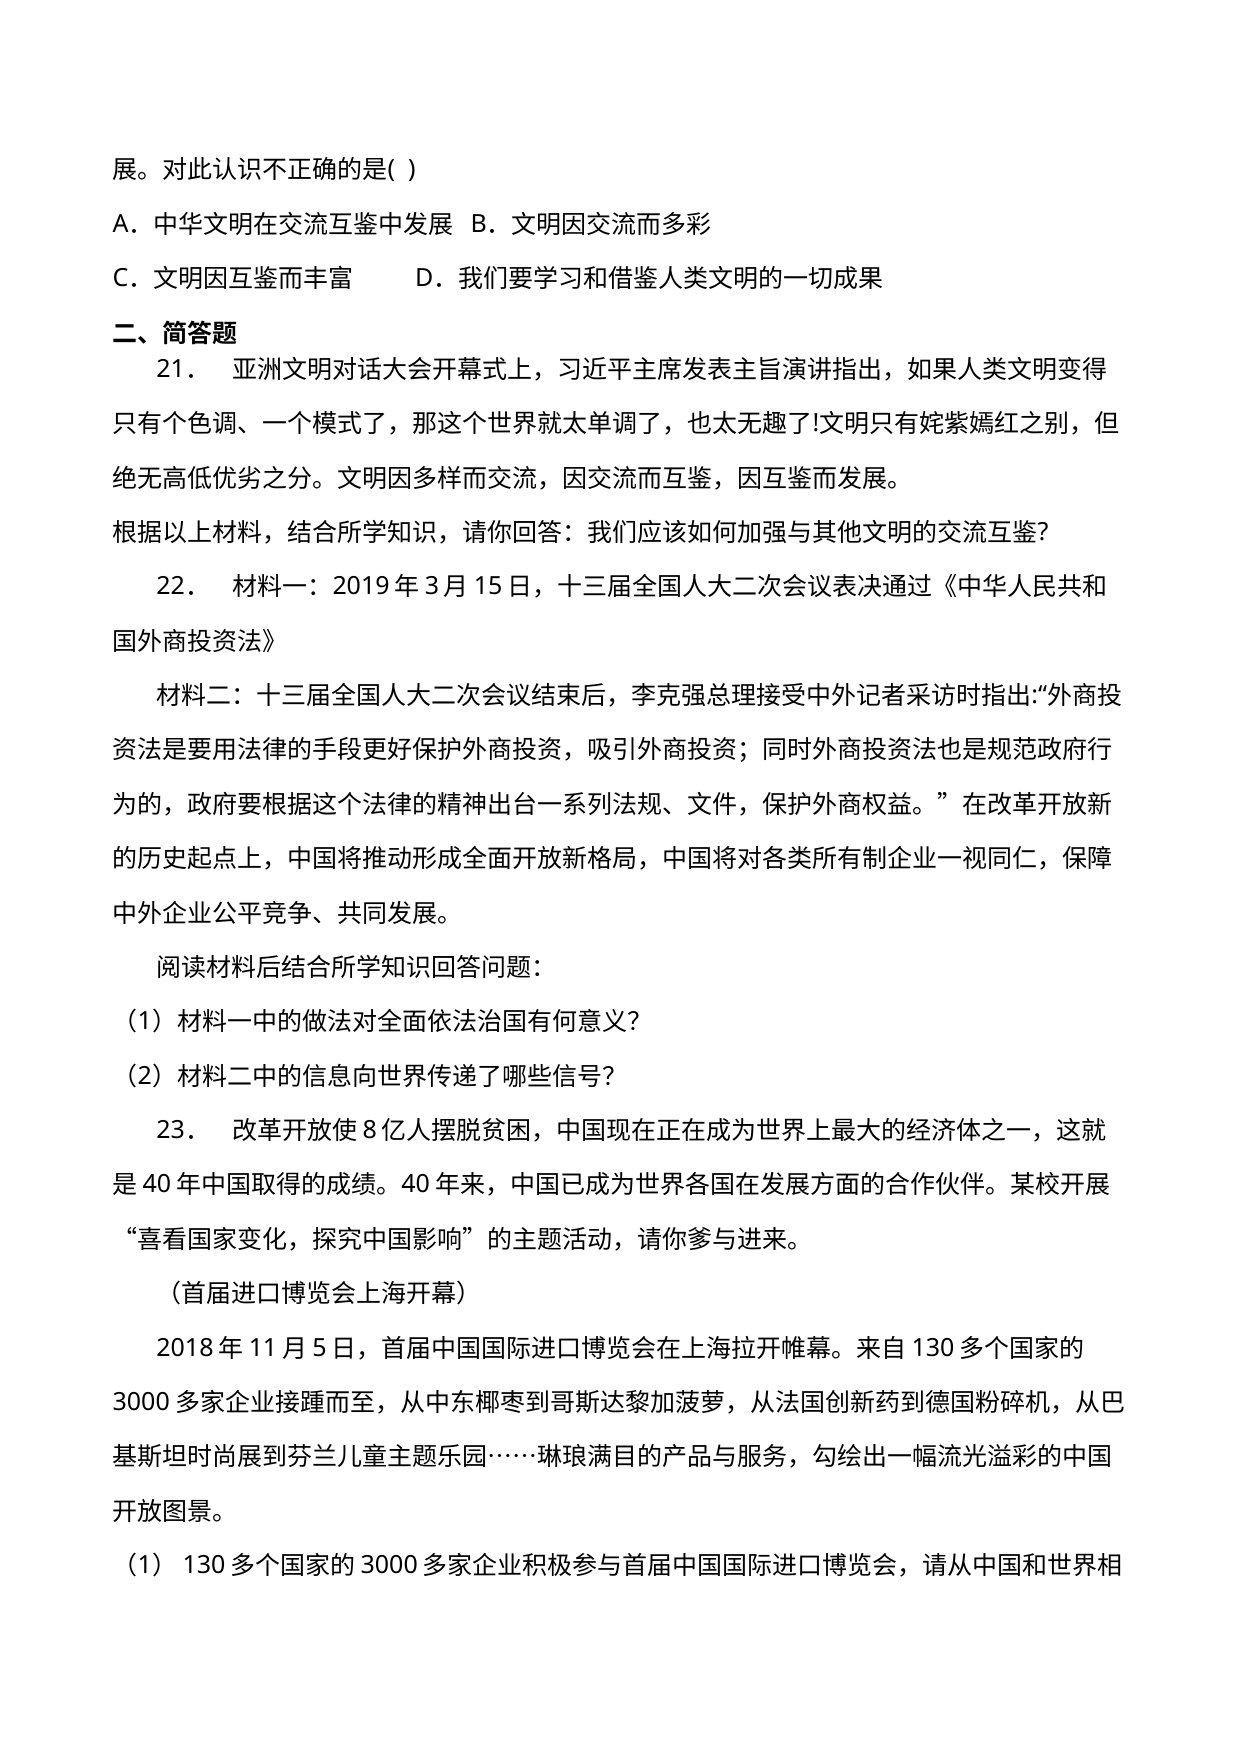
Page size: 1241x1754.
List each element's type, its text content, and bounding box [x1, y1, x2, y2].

text 根据以上材料，结合所学知识，请你回答：我们应该如何加强与其他文明的交流互鉴? [112, 512, 1128, 549]
text 二、简答题 [112, 313, 1128, 349]
text 23． 改革开放使8亿人摆脱贫困，中国现在正在成为世界上最大的经济体之一，这就是40年中国取得的成绩。40年来，中国已成为世界各国在发展方面的合作伙伴。某校开展“喜看国家变化，探究中国影响”的主题活动，请你爹与进来。 [112, 1111, 1128, 1256]
text C．文明因互鉴而丰富 D．我们要学习和借鉴人类文明的一切成果 [112, 259, 1128, 295]
text 材料二：十三届全国人大二次会议结束后，李克强总理接受中外记者采访时指出:“外商投资法是要用法律的手段更好保护外商投资，吸引外商投资；同时外商投资法也是规范政府行为的，政府要根据这个法律的精神出台一系列法规、文件，保护外商权益。”在改革开放新的历史起点上，中国将推动形成全面开放新格局，中国将对各类所有制企业一视同仁，保障中外企业公平竞争、共同发展。 [112, 676, 1128, 929]
text （1）材料一中的做法对全面依法治国有何意义？ [112, 1002, 1128, 1038]
text A．中华文明在交流互鉴中发展 B．文明因交流而多彩 [112, 204, 1128, 241]
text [112, 1546, 1128, 1582]
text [112, 150, 1128, 186]
text 阅读材料后结合所学知识回答问题： [112, 947, 1128, 984]
text （2）材料二中的信息向世界传递了哪些信号？ [112, 1056, 1128, 1092]
text 21． 亚洲文明对话大会开幕式上，习近平主席发表主旨演讲指出，如果人类文明变得只有个色调、一个模式了，那这个世界就太单调了，也太无趣了!文明只有姹紫嫣红之别，但绝无高低优劣之分。文明因多样而交流，因交流而互鉴，因互鉴而发展。 [112, 349, 1128, 494]
text 22． 材料一：2019年3月15日，十三届全国人大二次会议表决通过《中华人民共和国外商投资法》 [112, 567, 1128, 657]
text （首届进口博览会上海开幕） [112, 1274, 1128, 1310]
text 2018年11月5日，首届中国国际进口博览会在上海拉开帷幕。来自130多个国家的3000多家企业接踵而至，从中东椰枣到哥斯达黎加菠萝，从法国创新药到德国粉碎机，从巴基斯坦时尚展到芬兰儿童主题乐园……琳琅满目的产品与服务，勾绘出一幅流光溢彩的中国开放图景。 [112, 1328, 1128, 1527]
